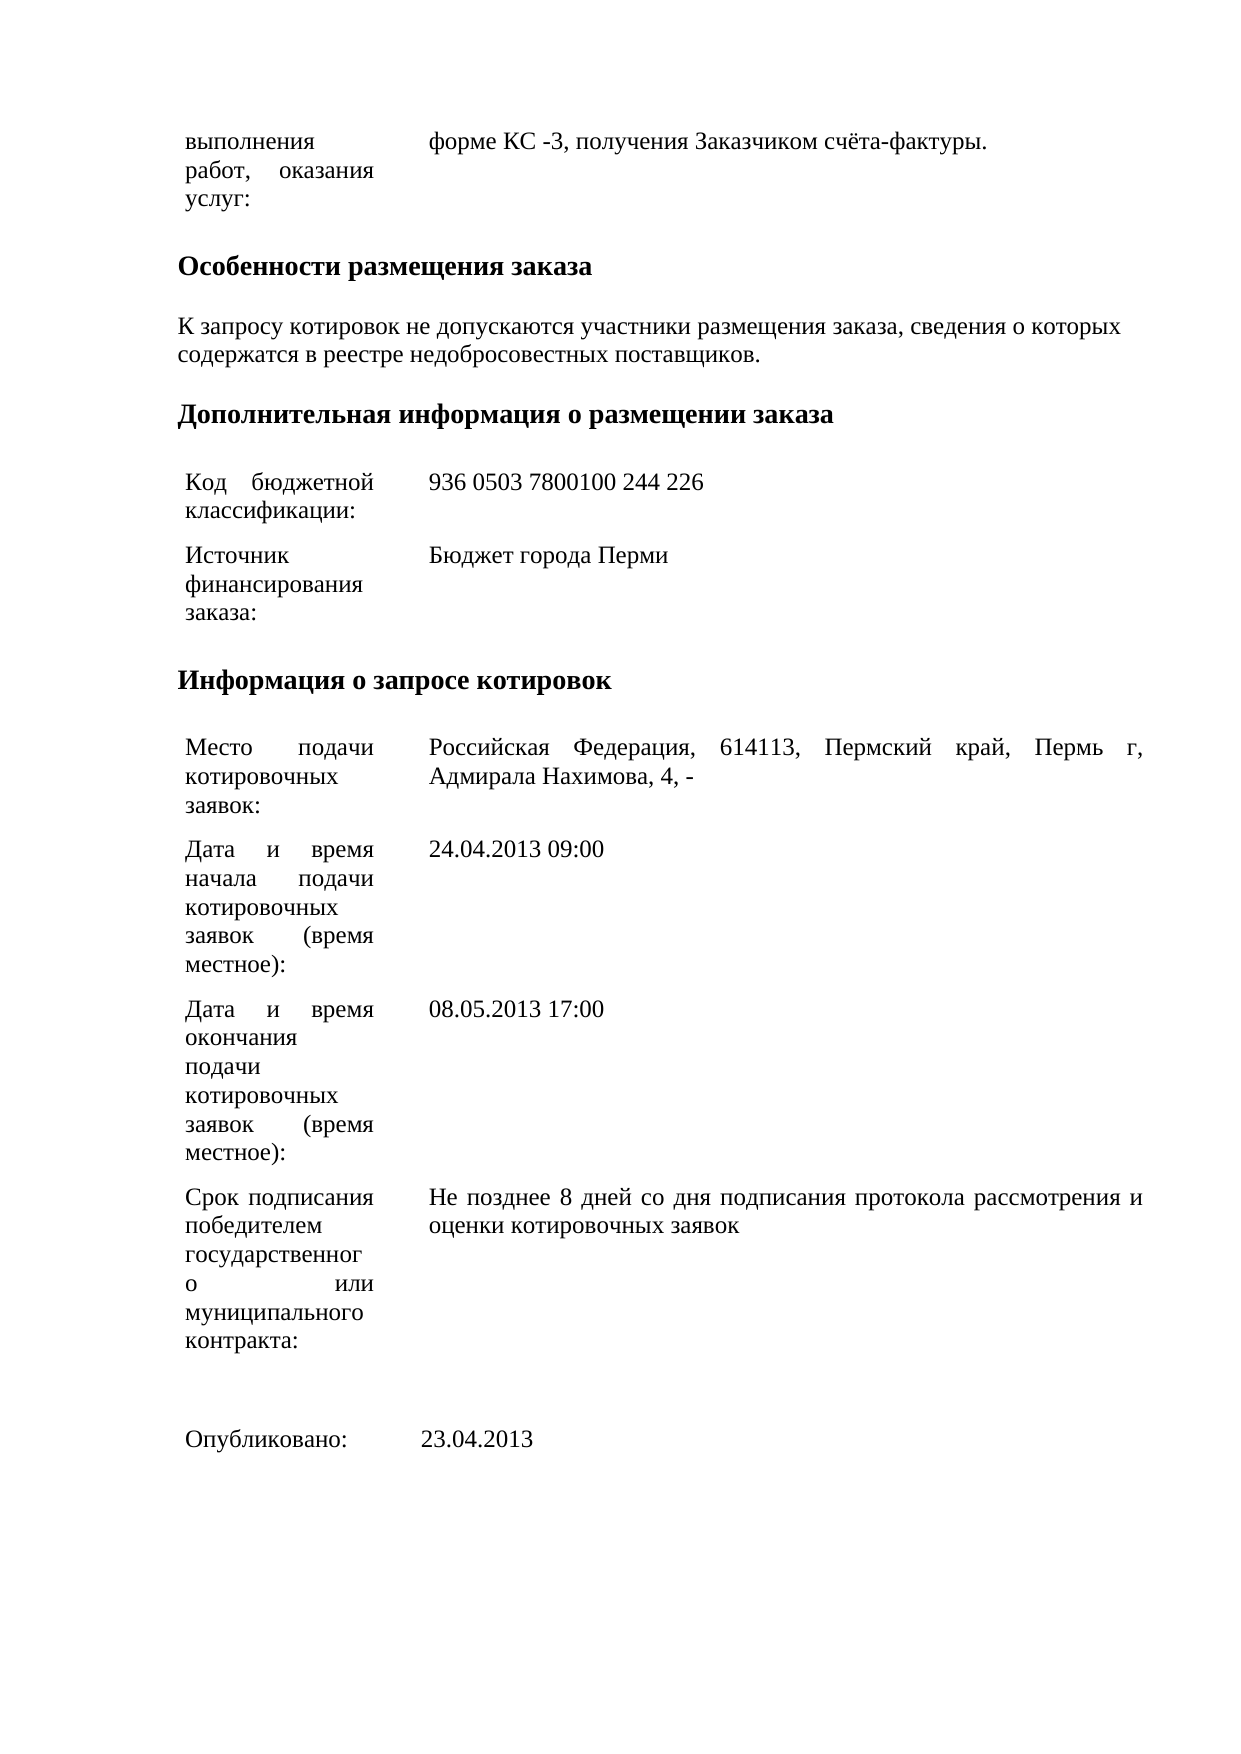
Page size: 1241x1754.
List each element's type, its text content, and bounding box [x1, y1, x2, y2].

text Информация о запросе котировок [177, 663, 1152, 696]
table_header Российская Федерация, 614113, Пермский край, Пермь г, Адмирала Нахимова, 4, - [421, 725, 1152, 827]
table_cell 24.04.2013 09:00 [421, 827, 1152, 986]
table_header 23.04.2013 [421, 1416, 1152, 1460]
table_header Код бюджетной классификации: [177, 459, 421, 532]
table_cell 08.05.2013 17:00 [421, 986, 1152, 1174]
table_cell Не позднее 8 дней со дня подписания протокола рассмотрения и оценки котировочных заявок [421, 1174, 1152, 1362]
table_cell Дата и время начала подачи котировочных заявок (время местное): [177, 827, 421, 986]
table_cell Срок подписания победителем государственного или муниципального контракта: [177, 1174, 421, 1362]
text К запросу котировок не допускаются участники размещения заказа, сведения о которых содержатся в реестре недобросовестных поставщиков. [177, 311, 1152, 368]
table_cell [421, 118, 1152, 220]
table_header Место подачи котировочных заявок: [177, 725, 421, 827]
table_header 936 0503 7800100 244 226 [421, 459, 1152, 532]
table_cell Источник финансирования заказа: [177, 532, 421, 634]
table_cell Бюджет города Перми [421, 532, 1152, 634]
table_header Опубликовано: [177, 1416, 421, 1460]
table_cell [177, 118, 421, 220]
text Особенности размещения заказа [177, 249, 1152, 282]
table_cell Дата и время окончания подачи котировочных заявок (время местное): [177, 986, 421, 1174]
text Дополнительная информация о размещении заказа [177, 397, 1152, 430]
